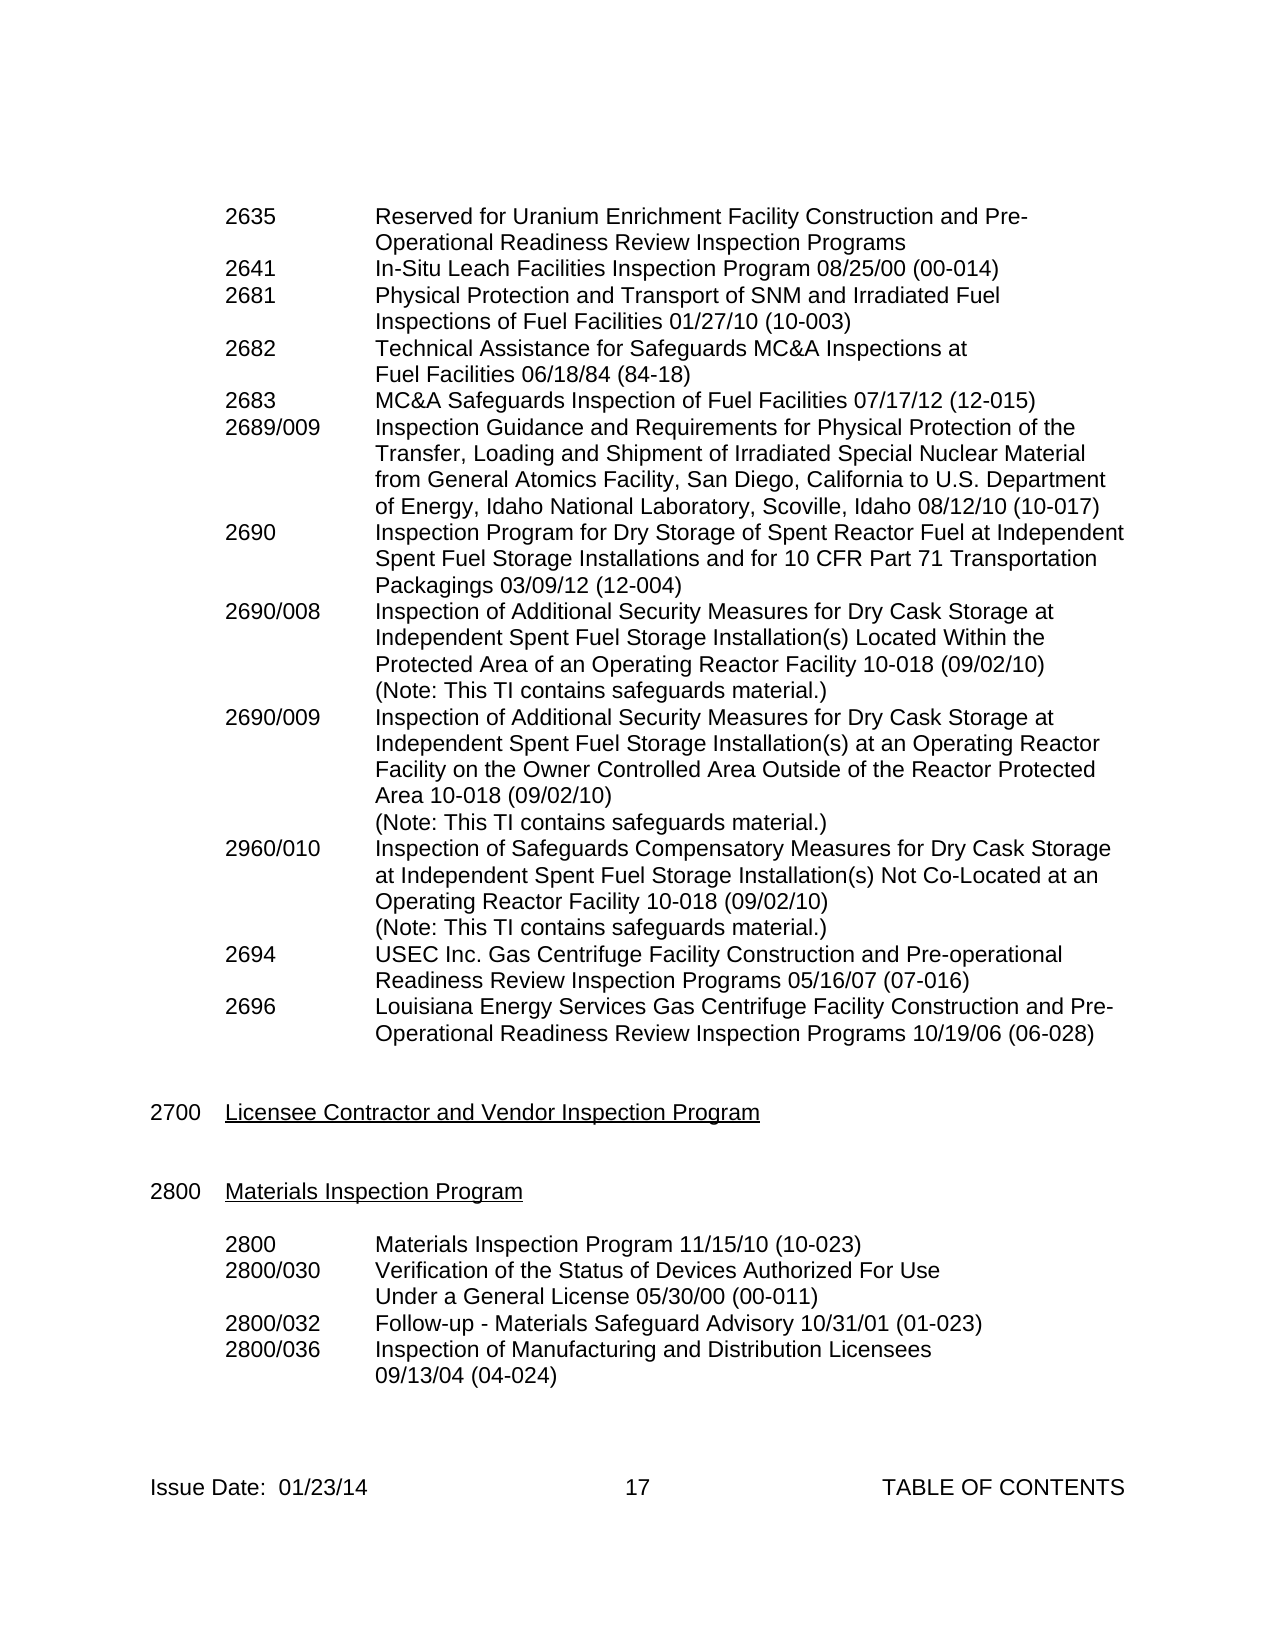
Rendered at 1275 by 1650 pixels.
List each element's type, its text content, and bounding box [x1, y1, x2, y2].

text 2689/009 Inspection Guidance and Requirements for Physical Protection of the Transfer, Loading and Shipment of Irradiated Special Nuclear Material from General Atomics Facility, San Diego, California to U.S. Department of Energy, Idaho National Laboratory, Scoville, Idaho 08/12/10 (10-017) [150, 413, 1125, 519]
text (Note: This TI contains safeguards material.) [150, 677, 1125, 703]
text 2800 Materials Inspection Program [150, 1178, 1125, 1204]
text 2696 Louisiana Energy Services Gas Centrifuge Facility Construction and Pre-Operational Readiness Review Inspection Programs 10/19/06 (06-028) [150, 993, 1125, 1046]
text 2700 Licensee Contractor and Vendor Inspection Program [150, 1099, 1125, 1125]
text 2800/032 Follow-up - Materials Safeguard Advisory 10/31/01 (01-023) [150, 1309, 1125, 1336]
text 2690/008 Inspection of Additional Security Measures for Dry Cask Storage at Independent Spent Fuel Storage Installation(s) Located Within the Protected Area of an Operating Reactor Facility 10-018 (09/02/10) [225, 598, 1125, 677]
text 2682 Technical Assistance for Safeguards MC&A Inspections at [150, 334, 1125, 361]
text 2641 In-Situ Leach Facilities Inspection Program 08/25/00 (00-014) [150, 255, 1125, 282]
text 2683 MC&A Safeguards Inspection of Fuel Facilities 07/17/12 (12-015) [150, 387, 1125, 413]
text 2681 Physical Protection and Transport of SNM and Irradiated Fuel [150, 282, 1125, 308]
text (Note: This TI contains safeguards material.) [150, 809, 1125, 835]
text Fuel Facilities 06/18/84 (84-18) [150, 361, 1125, 387]
text 2690 Inspection Program for Dry Storage of Spent Reactor Fuel at Independent Spent Fuel Storage Installations and for 10 CFR Part 71 Transportation Packagings 03/09/12 (12-004) [225, 519, 1125, 598]
text 2635 Reserved for Uranium Enrichment Facility Construction and Pre-Operational Readiness Review Inspection Programs [225, 203, 1125, 255]
text 09/13/04 (04-024) [150, 1362, 1125, 1389]
text (Note: This TI contains safeguards material.) [150, 914, 1125, 941]
text 2800/030 Verification of the Status of Devices Authorized For Use [150, 1257, 1125, 1283]
text Under a General License 05/30/00 (00-011) [150, 1283, 1125, 1309]
text 2694 USEC Inc. Gas Centrifuge Facility Construction and Pre-operational Readiness Review Inspection Programs 05/16/07 (07-016) [150, 941, 1125, 993]
text 2800 Materials Inspection Program 11/15/10 (10-023) [150, 1231, 1125, 1257]
text 2960/010 Inspection of Safeguards Compensatory Measures for Dry Cask Storage at Independent Spent Fuel Storage Installation(s) Not Co-Located at an Operating Reactor Facility 10-018 (09/02/10) [225, 835, 1125, 914]
text 2690/009 Inspection of Additional Security Measures for Dry Cask Storage at Independent Spent Fuel Storage Installation(s) at an Operating Reactor Facility on the Owner Controlled Area Outside of the Reactor Protected Area 10-018 (09/02/10) [225, 703, 1125, 809]
text Inspections of Fuel Facilities 01/27/10 (10-003) [150, 308, 1125, 334]
text 2800/036 Inspection of Manufacturing and Distribution Licensees [150, 1336, 1125, 1362]
